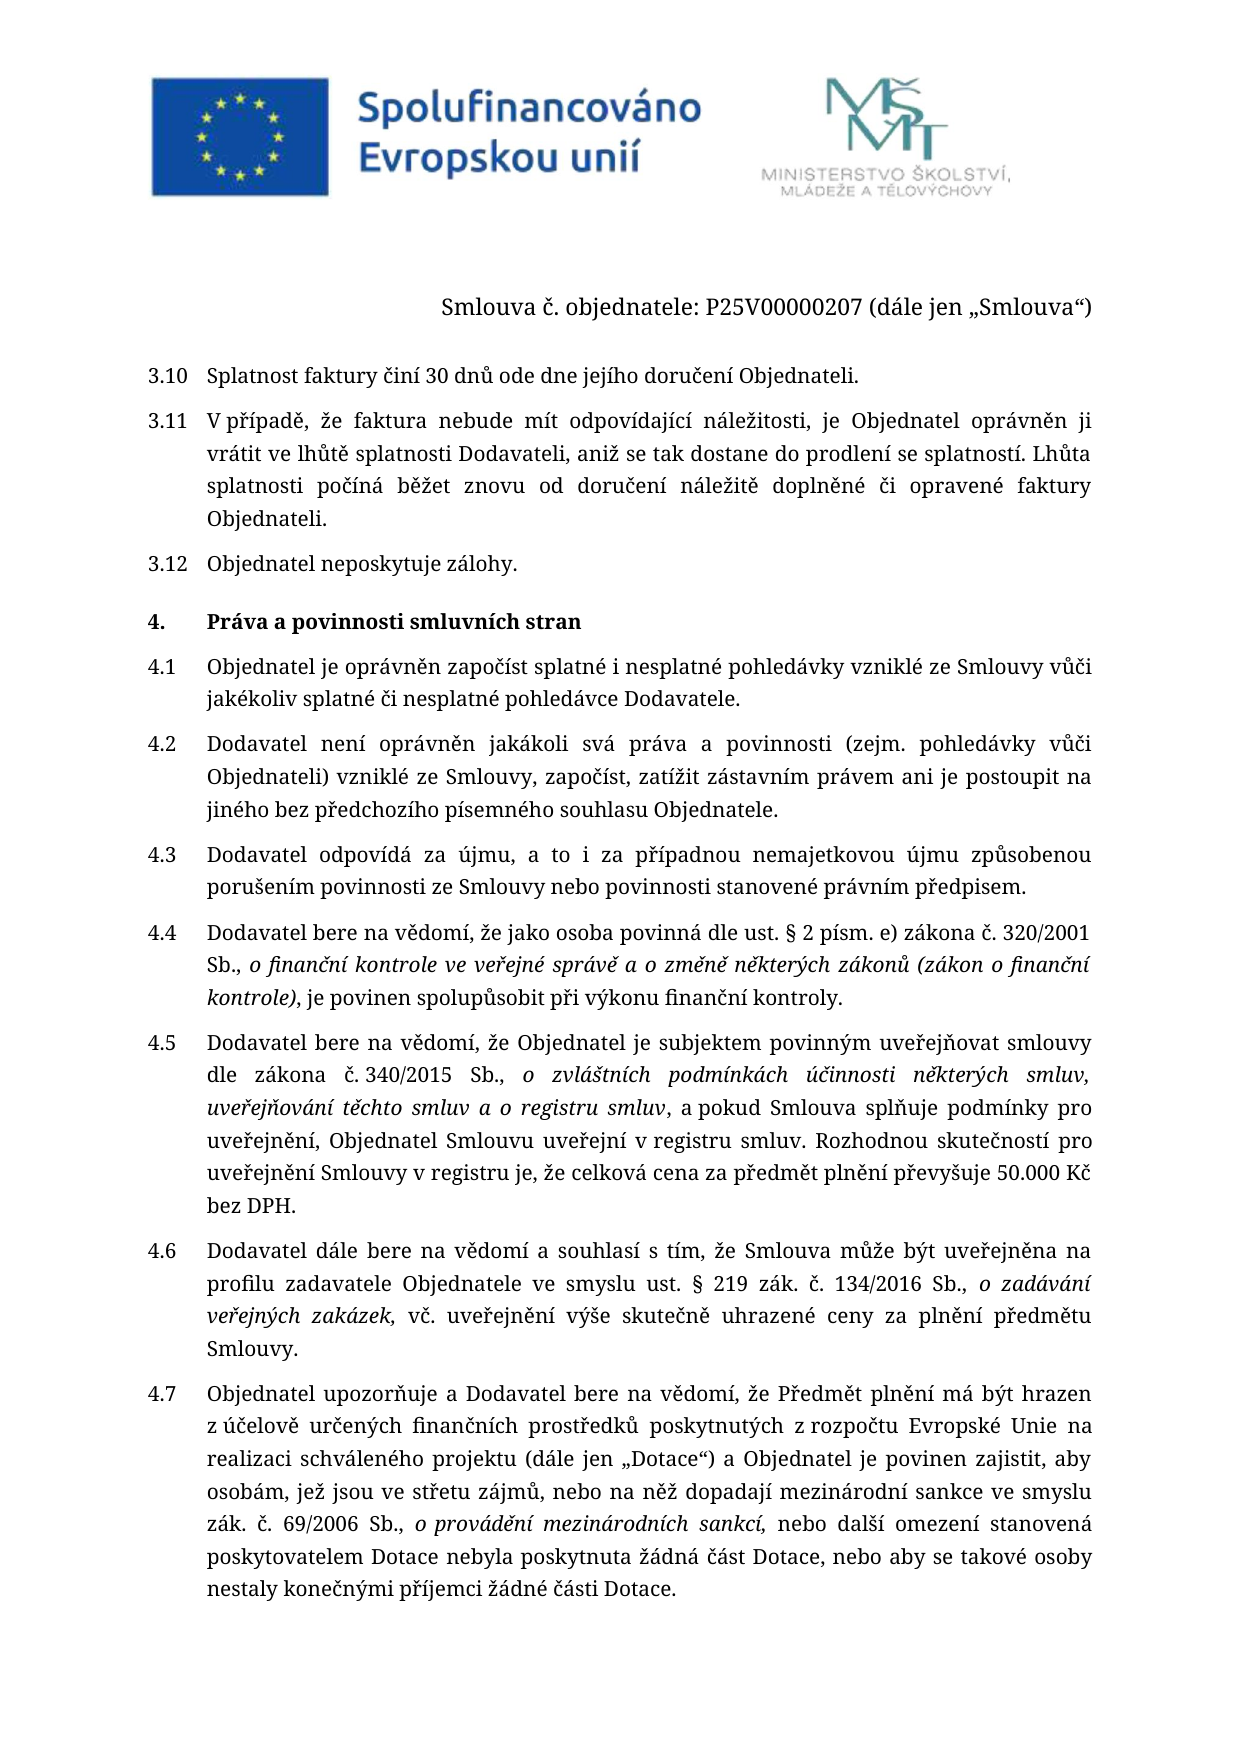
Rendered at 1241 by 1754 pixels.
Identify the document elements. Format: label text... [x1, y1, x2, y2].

list Práva a povinnosti smluvních stran [148, 607, 1093, 635]
picture [147, 73, 1012, 202]
list Dodavatel není oprávněn jakákoli svá práva a povinnosti (zejm. pohledávky vůči Objednateli) vzniklé ze Smlouvy, započíst, zatížit zástavním právem ani je postoupit na jiného bez předchozího písemného souhlasu Objednatele. [148, 729, 1093, 823]
list Splatnost faktury činí 30 dnů ode dne jejího doručení Objednateli. [148, 361, 1093, 389]
list Dodavatel odpovídá za újmu, a to i za případnou nemajetkovou újmu způsobenou porušením povinnosti ze Smlouvy nebo povinnosti stanovené právním předpisem. [148, 840, 1093, 901]
list V případě, že faktura nebude mít odpovídající náležitosti, je Objednatel oprávněn ji vrátit ve lhůtě splatnosti Dodavateli, aniž se tak dostane do prodlení se splatností. Lhůta splatnosti počíná běžet znovu od doručení náležitě doplněné či opravené faktury Objednateli. [148, 406, 1093, 532]
list Objednatel je oprávněn započíst splatné i nesplatné pohledávky vzniklé ze Smlouvy vůči jakékoliv splatné či nesplatné pohledávce Dodavatele. [148, 652, 1093, 713]
list Dodavatel dále bere na vědomí a souhlasí s tím, že Smlouva může být uveřejněna na profilu zadavatele Objednatele ve smyslu ust. § 219 zák. č. 134/2016 Sb., o zadávání veřejných zakázek, vč. uveřejnění výše skutečně uhrazené ceny za plnění předmětu Smlouvy. [148, 1236, 1093, 1362]
list Objednatel neposkytuje zálohy. [148, 549, 1093, 578]
list Objednatel upozorňuje a Dodavatel bere na vědomí, že Předmět plnění má být hrazen z účelově určených finančních prostředků poskytnutých z rozpočtu Evropské Unie na realizaci schváleného projektu (dále jen „Dotace“) a Objednatel je povinen zajistit, aby osobám, jež jsou ve střetu zájmů, nebo na něž dopadají mezinárodní sankce ve smyslu zák. č. 69/2006 Sb., o provádění mezinárodních sankcí, nebo další omezení stanovená poskytovatelem Dotace nebyla poskytnuta žádná část Dotace, nebo aby se takové osoby nestaly konečnými příjemci žádné části Dotace. [148, 1379, 1093, 1603]
list Dodavatel bere na vědomí, že jako osoba povinná dle ust. § 2 písm. e) zákona č. 320/2001 Sb., o finanční kontrole ve veřejné správě a o změně některých zákonů (zákon o finanční kontrole), je povinen spolupůsobit při výkonu finanční kontroly. [148, 918, 1093, 1011]
list Dodavatel bere na vědomí, že Objednatel je subjektem povinným uveřejňovat smlouvy dle zákona č. 340/2015 Sb., o zvláštních podmínkách účinnosti některých smluv, uveřejňování těchto smluv a o registru smluv, a pokud Smlouva splňuje podmínky pro uveřejnění, Objednatel Smlouvu uveřejní v registru smluv. Rozhodnou skutečností pro uveřejnění Smlouvy v registru je, že celková cena za předmět plnění převyšuje 50.000 Kč bez DPH. [148, 1028, 1093, 1219]
